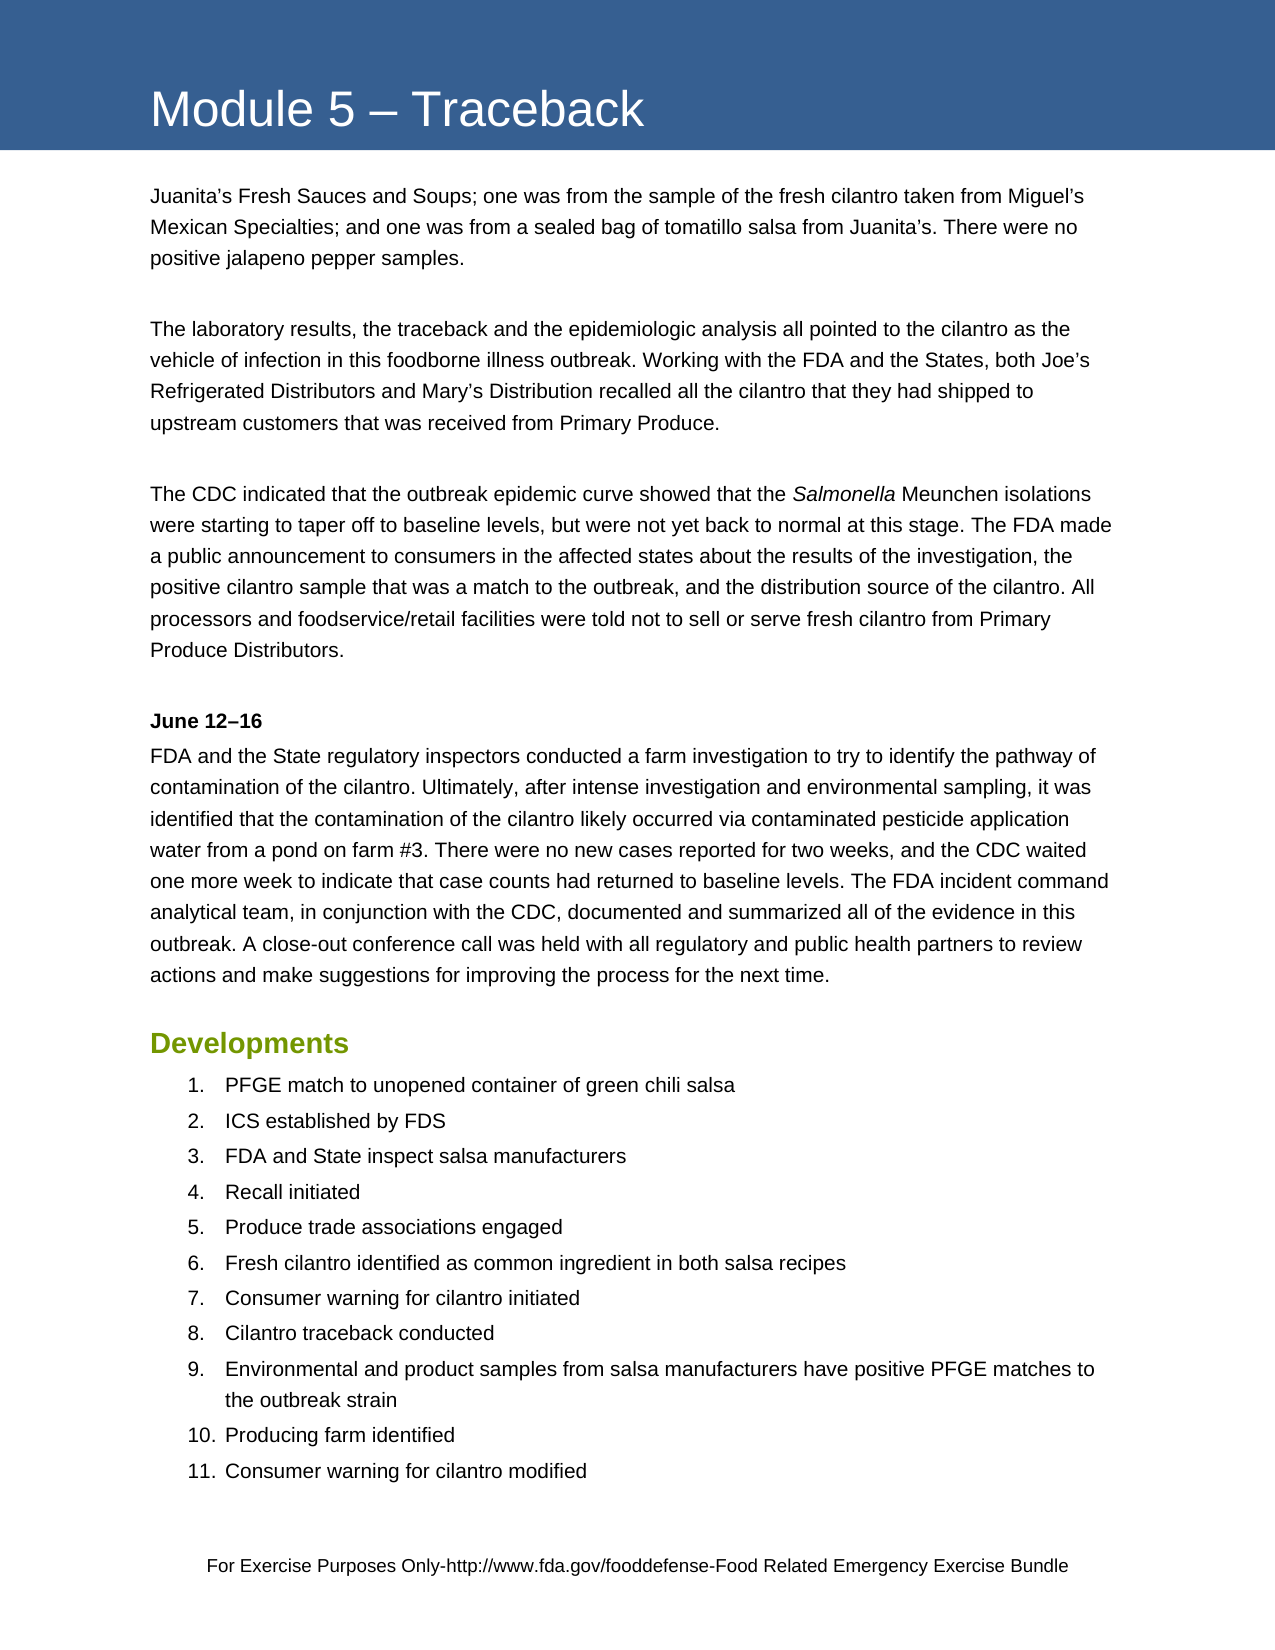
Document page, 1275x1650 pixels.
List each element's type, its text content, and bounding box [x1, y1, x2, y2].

list Consumer warning for cilantro initiated [187, 1278, 1125, 1310]
list Produce trade associations engaged [187, 1208, 1125, 1239]
text FDA and the State regulatory inspectors conducted a farm investigation to try to identify the pathway of contamination of the cilantro. Ultimately, after intense investigation and environmental sampling, it was identified that the contamination of the cilantro likely occurred via contaminated pesticide application water from a pond on farm #3. There were no new cases reported for two weeks, and the CDC waited one more week to indicate that case counts had returned to baseline levels. The FDA incident command analytical team, in conjunction with the CDC, documented and summarized all of the evidence in this outbreak. A close-out conference call was held with all regulatory and public health partners to review actions and make suggestions for improving the process for the next time. [150, 737, 1125, 987]
list FDA and State inspect salsa manufacturers [187, 1137, 1125, 1168]
list ICS established by FDS [187, 1101, 1125, 1133]
subtitle Developments [150, 1026, 1125, 1060]
list Recall initiated [187, 1172, 1125, 1203]
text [150, 176, 1125, 270]
text The laboratory results, the traceback and the epidemiologic analysis all pointed to the cilantro as the vehicle of infection in this foodborne illness outbreak. Working with the FDA and the States, both Joe’s Refrigerated Distributors and Mary’s Distribution recalled all the cilantro that they had shipped to upstream customers that was received from Primary Produce. [150, 309, 1125, 434]
list Fresh cilantro identified as common ingredient in both salsa recipes [187, 1243, 1125, 1274]
list Environmental and product samples from salsa manufacturers have positive PFGE matches to the outbreak strain [187, 1349, 1125, 1412]
list Consumer warning for cilantro modified [187, 1451, 1125, 1483]
list PFGE match to unopened container of green chili salsa [187, 1066, 1125, 1097]
list Cilantro traceback conducted [187, 1314, 1125, 1345]
text The CDC indicated that the outbreak epidemic curve showed that the Salmonella Meunchen isolations were starting to taper off to baseline levels, but were not yet back to normal at this stage. The FDA made a public announcement to consumers in the affected states about the results of the investigation, the positive cilantro sample that was a match to the outbreak, and the distribution source of the cilantro. All processors and foodservice/retail facilities were told not to sell or serve fresh cilantro from Primary Produce Distributors. [150, 474, 1125, 662]
list Producing farm identified [187, 1416, 1125, 1447]
text June 12–16 [150, 701, 1125, 732]
